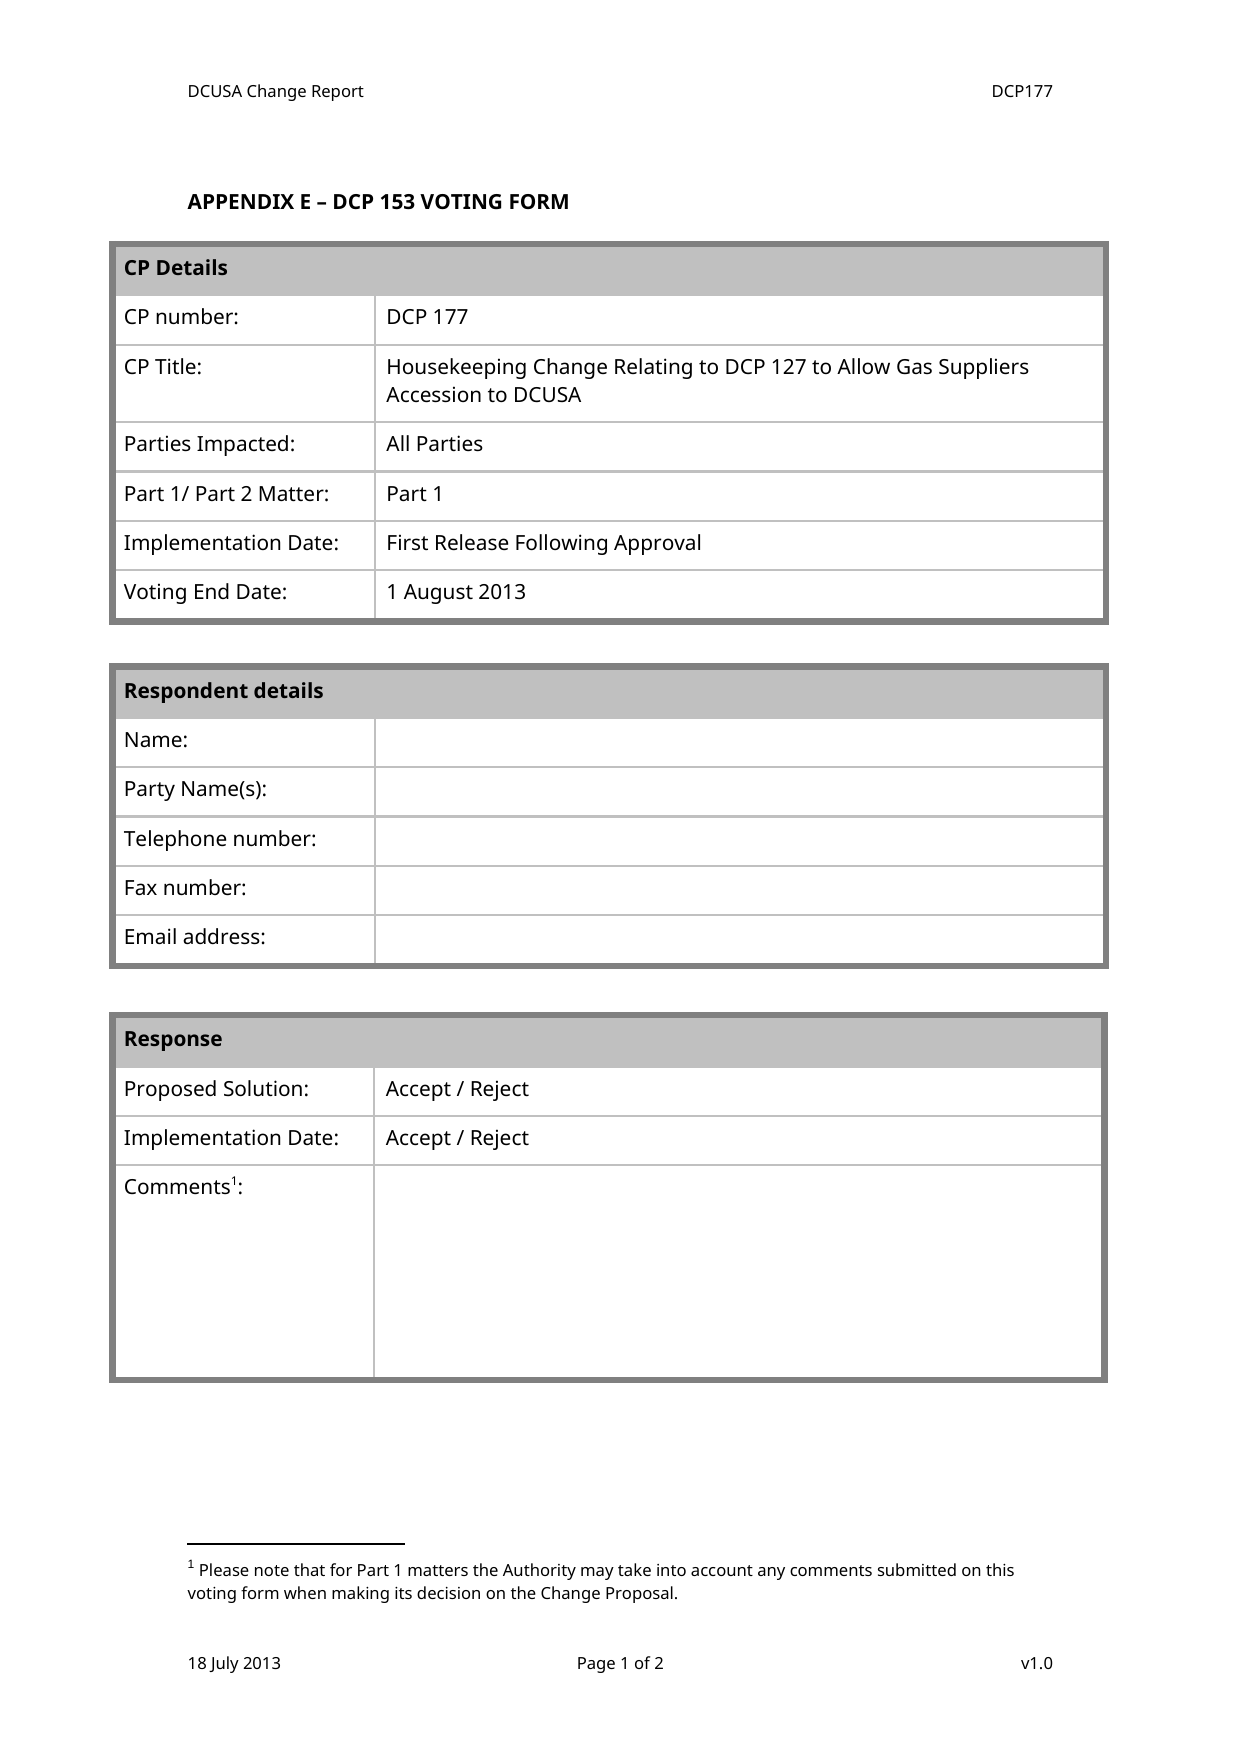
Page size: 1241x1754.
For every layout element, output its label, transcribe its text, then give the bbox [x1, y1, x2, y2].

table_cell Comments: [116, 1166, 373, 1377]
table_cell DCP 177 [376, 296, 1103, 343]
table_cell CP number: [116, 296, 374, 343]
table_cell Fax number: [116, 867, 374, 914]
subtitle APPENDIX E – DCP 153 VOTING FORM [187, 187, 1053, 216]
table_cell Implementation Date: [116, 1117, 373, 1164]
table_cell [376, 916, 1103, 963]
table_cell Accept / Reject [375, 1117, 1101, 1164]
table_cell First Release Following Approval [376, 522, 1103, 569]
table_cell Party Name(s): [116, 768, 374, 815]
table_cell [376, 867, 1103, 914]
table_cell [375, 1166, 1101, 1377]
table_cell Part 1 [376, 473, 1103, 520]
table_header CP Details [116, 247, 1103, 294]
table_cell Proposed Solution: [116, 1068, 373, 1115]
table_cell [376, 768, 1103, 815]
table_cell Part 1/ Part 2 Matter: [116, 473, 374, 520]
table_cell Parties Impacted: [116, 423, 374, 470]
table_cell Accept / Reject [375, 1068, 1101, 1115]
table_cell 1 August 2013 [376, 571, 1103, 618]
table_cell Voting End Date: [116, 571, 374, 618]
table_cell Name: [116, 719, 374, 766]
table_header Response [116, 1018, 1101, 1066]
table_cell All Parties [376, 423, 1103, 470]
table_cell [376, 818, 1103, 864]
table_cell Email address: [116, 916, 374, 963]
table_cell Telephone number: [116, 818, 374, 864]
table_cell Housekeeping Change Relating to DCP 127 to Allow Gas Suppliers Accession to DCUSA [376, 346, 1103, 421]
table_cell CP Title: [116, 346, 374, 421]
table_cell [376, 719, 1103, 766]
table_cell Implementation Date: [116, 522, 374, 569]
table_header Respondent details [116, 670, 1103, 717]
